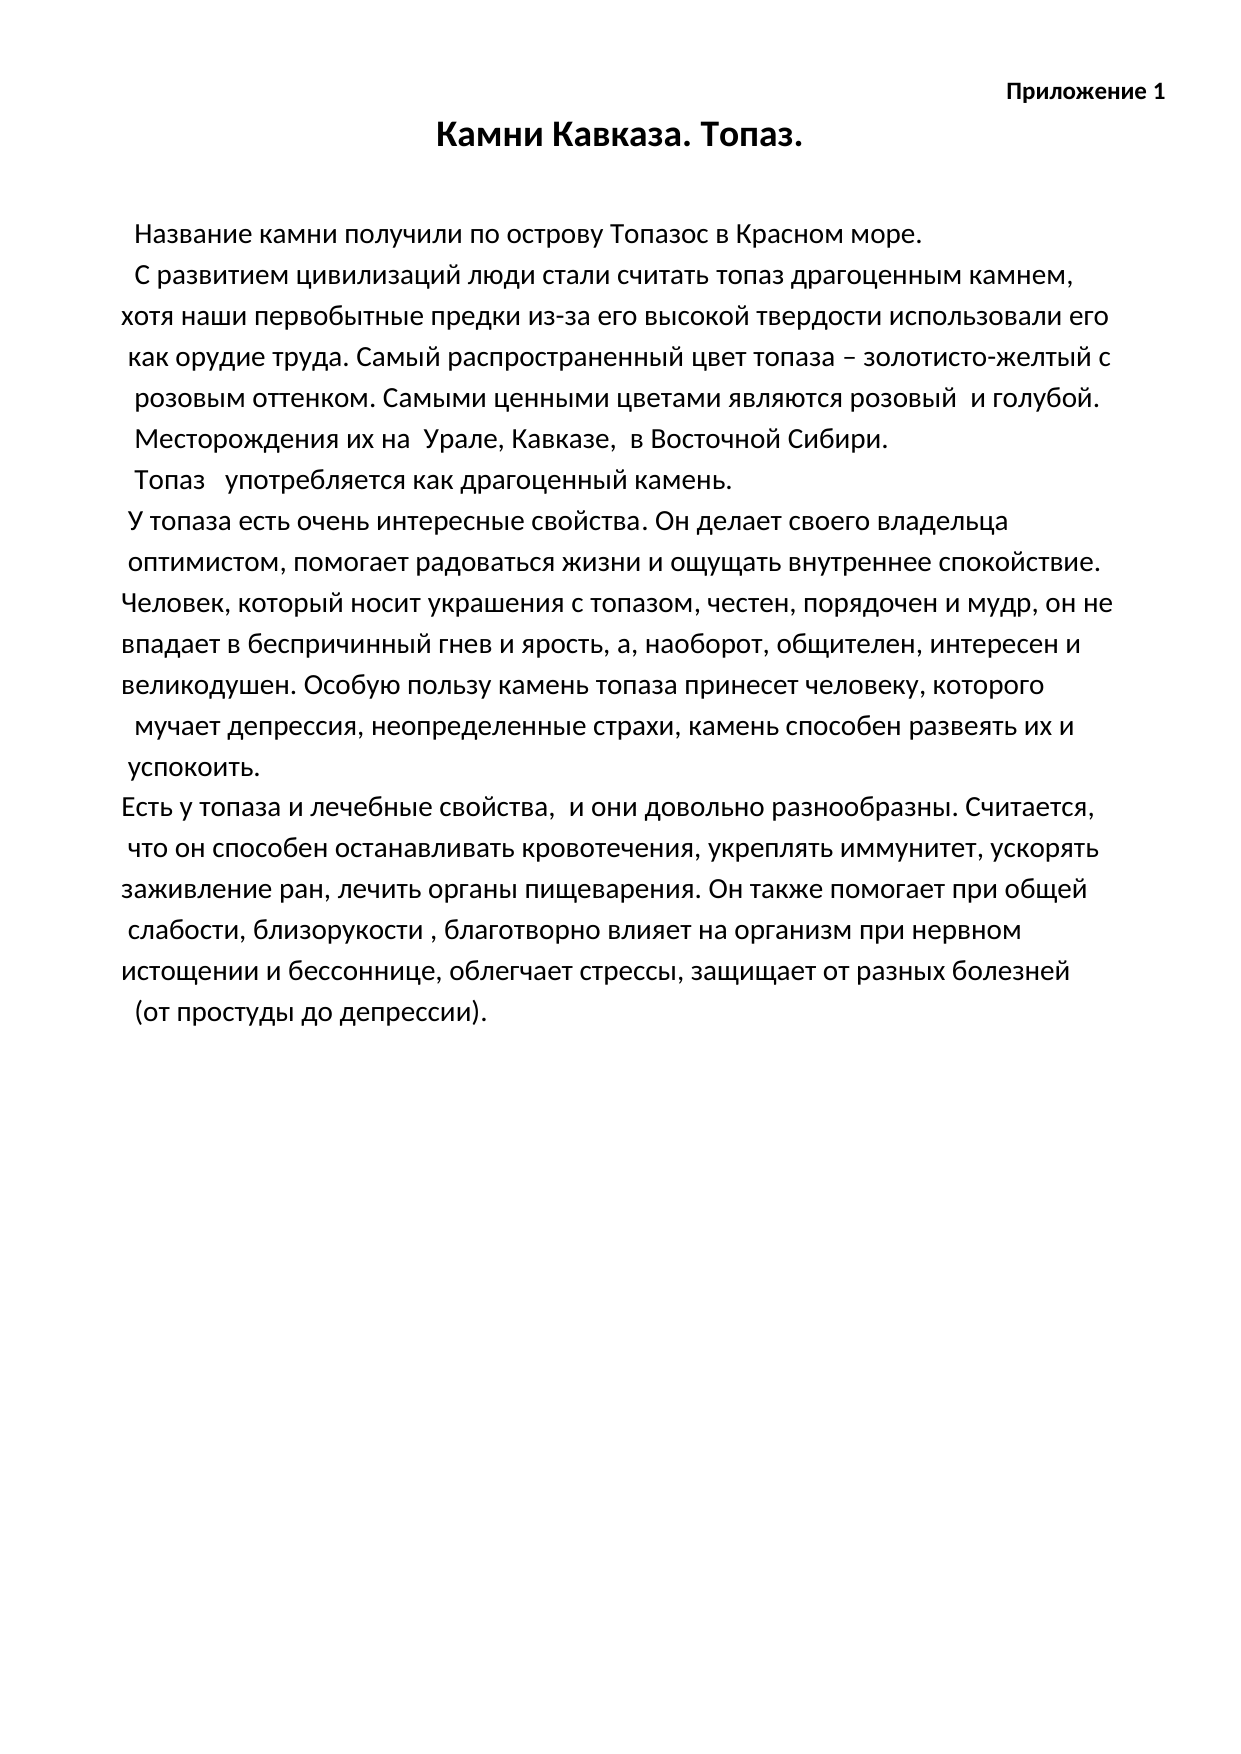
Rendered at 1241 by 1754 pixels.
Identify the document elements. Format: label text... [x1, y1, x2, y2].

text успокоить. [75, 748, 1165, 783]
text оптимистом, помогает радоваться жизни и ощущать внутреннее спокойствие. [75, 543, 1165, 578]
text Месторождения их на Урале, Кавказе, в Восточной Сибири. [75, 420, 1165, 456]
text (от простуды до депрессии). [75, 993, 1165, 1029]
text Есть у топаза и лечебные свойства, и они довольно разнообразны. Считается, [75, 788, 1165, 824]
text розовым оттенком. Самыми ценными цветами являются розовый и голубой. [75, 379, 1165, 415]
text Название камни получили по острову Топазос в Красном море. [75, 215, 1165, 251]
text истощении и бессоннице, облегчает стрессы, защищает от разных болезней [75, 952, 1165, 988]
text слабости, близорукости , благотворно влияет на организм при нервном [75, 911, 1165, 947]
text как орудие труда. Самый распространенный цвет топаза – золотисто-желтый с [75, 338, 1165, 374]
text У топаза есть очень интересные свойства. Он делает своего владельца [75, 502, 1165, 538]
text Приложение 1 [75, 75, 1165, 106]
text Топаз употребляется как драгоценный камень. [75, 461, 1165, 497]
text Человек, который носит украшения с топазом, честен, порядочен и мудр, он не [75, 584, 1165, 619]
text что он способен останавливать кровотечения, укреплять иммунитет, ускорять [75, 829, 1165, 865]
text Камни Кавказа. Топаз. [75, 110, 1165, 156]
text мучает депрессия, неопределенные страхи, камень способен развеять их и [75, 707, 1165, 742]
text впадает в беспричинный гнев и ярость, а, наоборот, общителен, интересен и [75, 625, 1165, 660]
text заживление ран, лечить органы пищеварения. Он также помогает при общей [75, 870, 1165, 906]
text хотя наши первобытные предки из-за его высокой твердости использовали его [75, 297, 1165, 333]
text С развитием цивилизаций люди стали считать топаз драгоценным камнем, [75, 256, 1165, 292]
text великодушен. Особую пользу камень топаза принесет человеку, которого [75, 666, 1165, 701]
